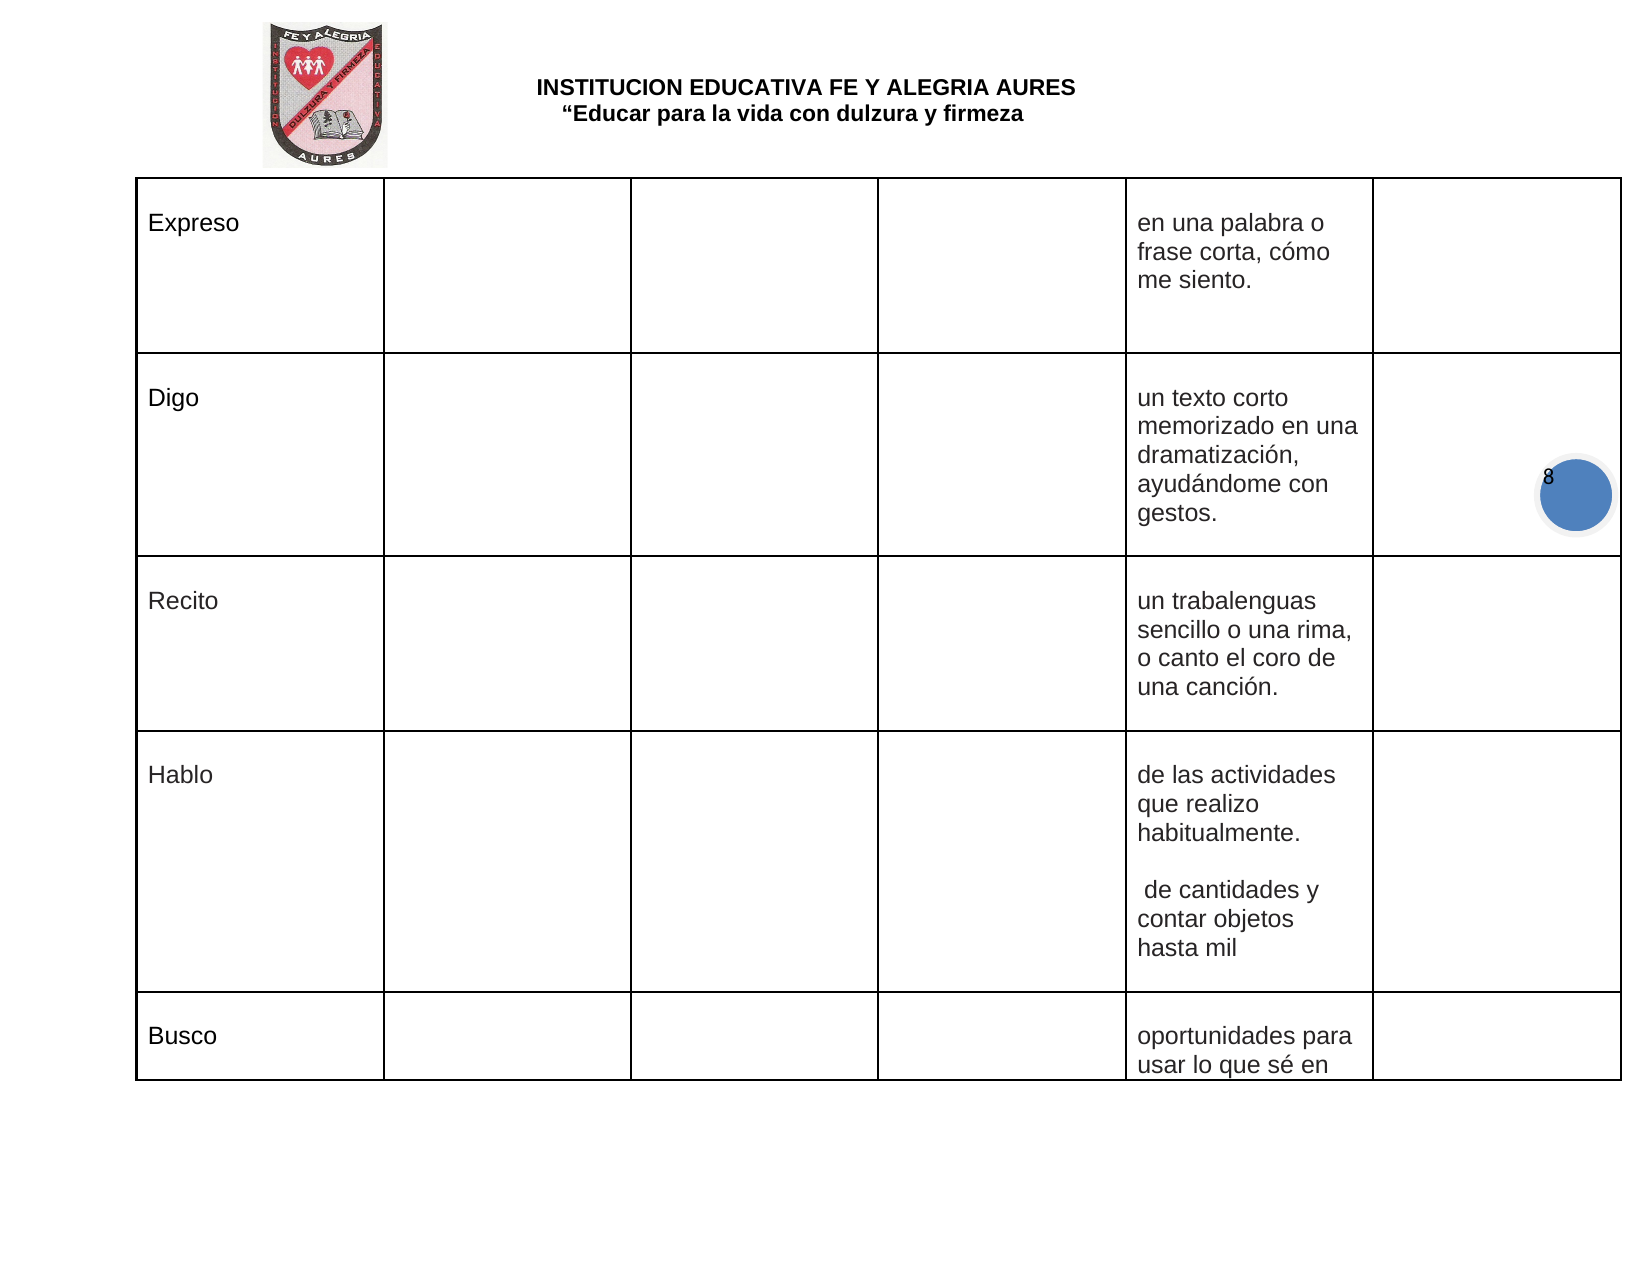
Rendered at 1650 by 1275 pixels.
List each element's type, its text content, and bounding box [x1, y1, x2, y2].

table_cell [385, 732, 630, 991]
table_cell [385, 993, 630, 1079]
table_cell [1374, 557, 1620, 730]
table_cell [1374, 993, 1620, 1079]
table_cell de las actividades que realizo habitualmente. de cantidades y contar objetos hasta mil [1127, 732, 1372, 991]
table_cell Digo [138, 354, 383, 555]
table_cell Expreso [138, 179, 383, 352]
table_cell [879, 354, 1125, 555]
table_cell [879, 732, 1125, 991]
table_cell [1374, 732, 1620, 991]
table_cell [879, 179, 1125, 352]
table_cell [632, 993, 877, 1079]
table_cell un trabalenguas sencillo o una rima, o canto el coro de una canción. [1127, 557, 1372, 730]
table_cell [1374, 354, 1620, 555]
table_cell Recito [138, 557, 383, 730]
table_cell [385, 179, 630, 352]
table_cell [879, 557, 1125, 730]
table_cell [632, 557, 877, 730]
table_cell [385, 354, 630, 555]
table_cell [632, 354, 877, 555]
table_cell un texto corto memorizado en una dramatización, ayudándome con gestos. [1127, 354, 1372, 555]
table_cell [1374, 179, 1620, 352]
table_cell [632, 732, 877, 991]
table_cell en una palabra o frase corta, cómo me siento. [1127, 179, 1372, 352]
table_cell [879, 993, 1125, 1079]
table_cell oportunidades para usar lo que sé en inglés [1127, 993, 1372, 1079]
table_cell Busco [138, 993, 383, 1079]
table_cell [632, 179, 877, 352]
table_cell Hablo [138, 732, 383, 991]
table_cell [385, 557, 630, 730]
picture [262, 22, 388, 167]
